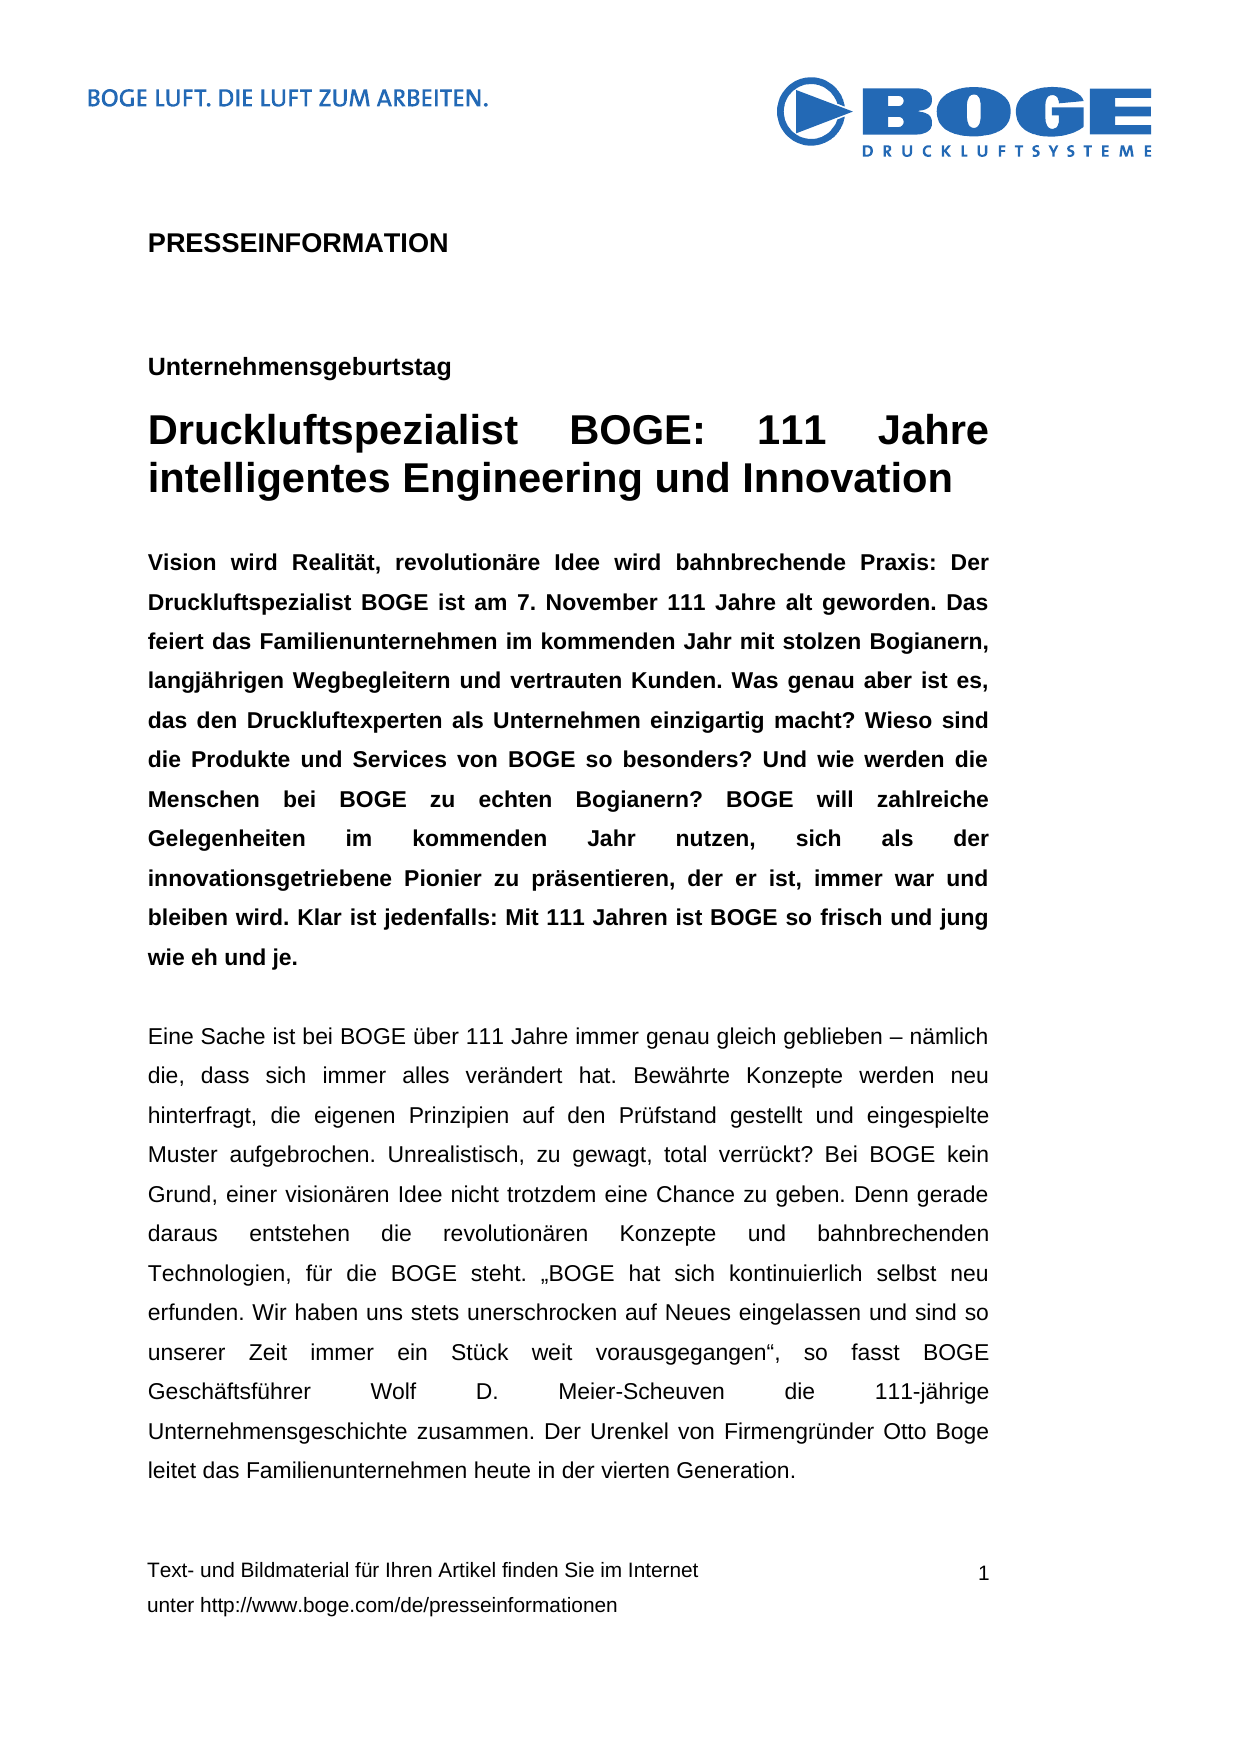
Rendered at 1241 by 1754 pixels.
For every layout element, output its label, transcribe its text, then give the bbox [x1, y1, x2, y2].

text Eine Sache ist bei BOGE über 111 Jahre immer genau gleich geblieben – nämlich die, dass sich immer alles verändert hat. Bewährte Konzepte werden neu hinterfragt, die eigenen Prinzipien auf den Prüfstand gestellt und eingespielte Muster aufgebrochen. Unrealistisch, zu gewagt, total verrückt? Bei BOGE kein Grund, einer visionären Idee nicht trotzdem eine Chance zu geben. Denn gerade daraus entstehen die revolutionären Konzepte und bahnbrechenden Technologien, für die BOGE steht. „BOGE hat sich kontinuierlich selbst neu erfunden. Wir haben uns stets unerschrocken auf Neues eingelassen und sind so unserer Zeit immer ein Stück weit vorausgegangen“, so fasst BOGE Geschäftsführer Wolf D. Meier-Scheuven die 111-jährige Unternehmensgeschichte zusammen. Der Urenkel von Firmengründer Otto Boge leitet das Familienunternehmen heute in der vierten Generation. [148, 1023, 989, 1483]
text Druckluftspezialist BOGE: 111 Jahre intelligentes Engineering und Innovation [148, 405, 989, 501]
subtitle PRESSEINFORMATION [148, 225, 989, 258]
text Vision wird Realität, revolutionäre Idee wird bahnbrechende Praxis: Der Druckluftspezialist BOGE ist am 7. November 111 Jahre alt geworden. Das feiert das Familienunternehmen im kommenden Jahr mit stolzen Bogianern, langjährigen Wegbegleitern und vertrauten Kunden. Was genau aber ist es, das den Druckluftexperten als Unternehmen einzigartig macht? Wieso sind die Produkte und Services von BOGE so besonders? Und wie werden die Menschen bei BOGE zu echten Bogianern? BOGE will zahlreiche Gelegenheiten im kommenden Jahr nutzen, sich als der innovationsgetriebene Pionier zu präsentieren, der er ist, immer war und bleiben wird. Klar ist jedenfalls: Mit 111 Jahren ist BOGE so frisch und jung wie eh und je. [148, 549, 989, 970]
text Unternehmensgeburtstag [148, 352, 989, 380]
